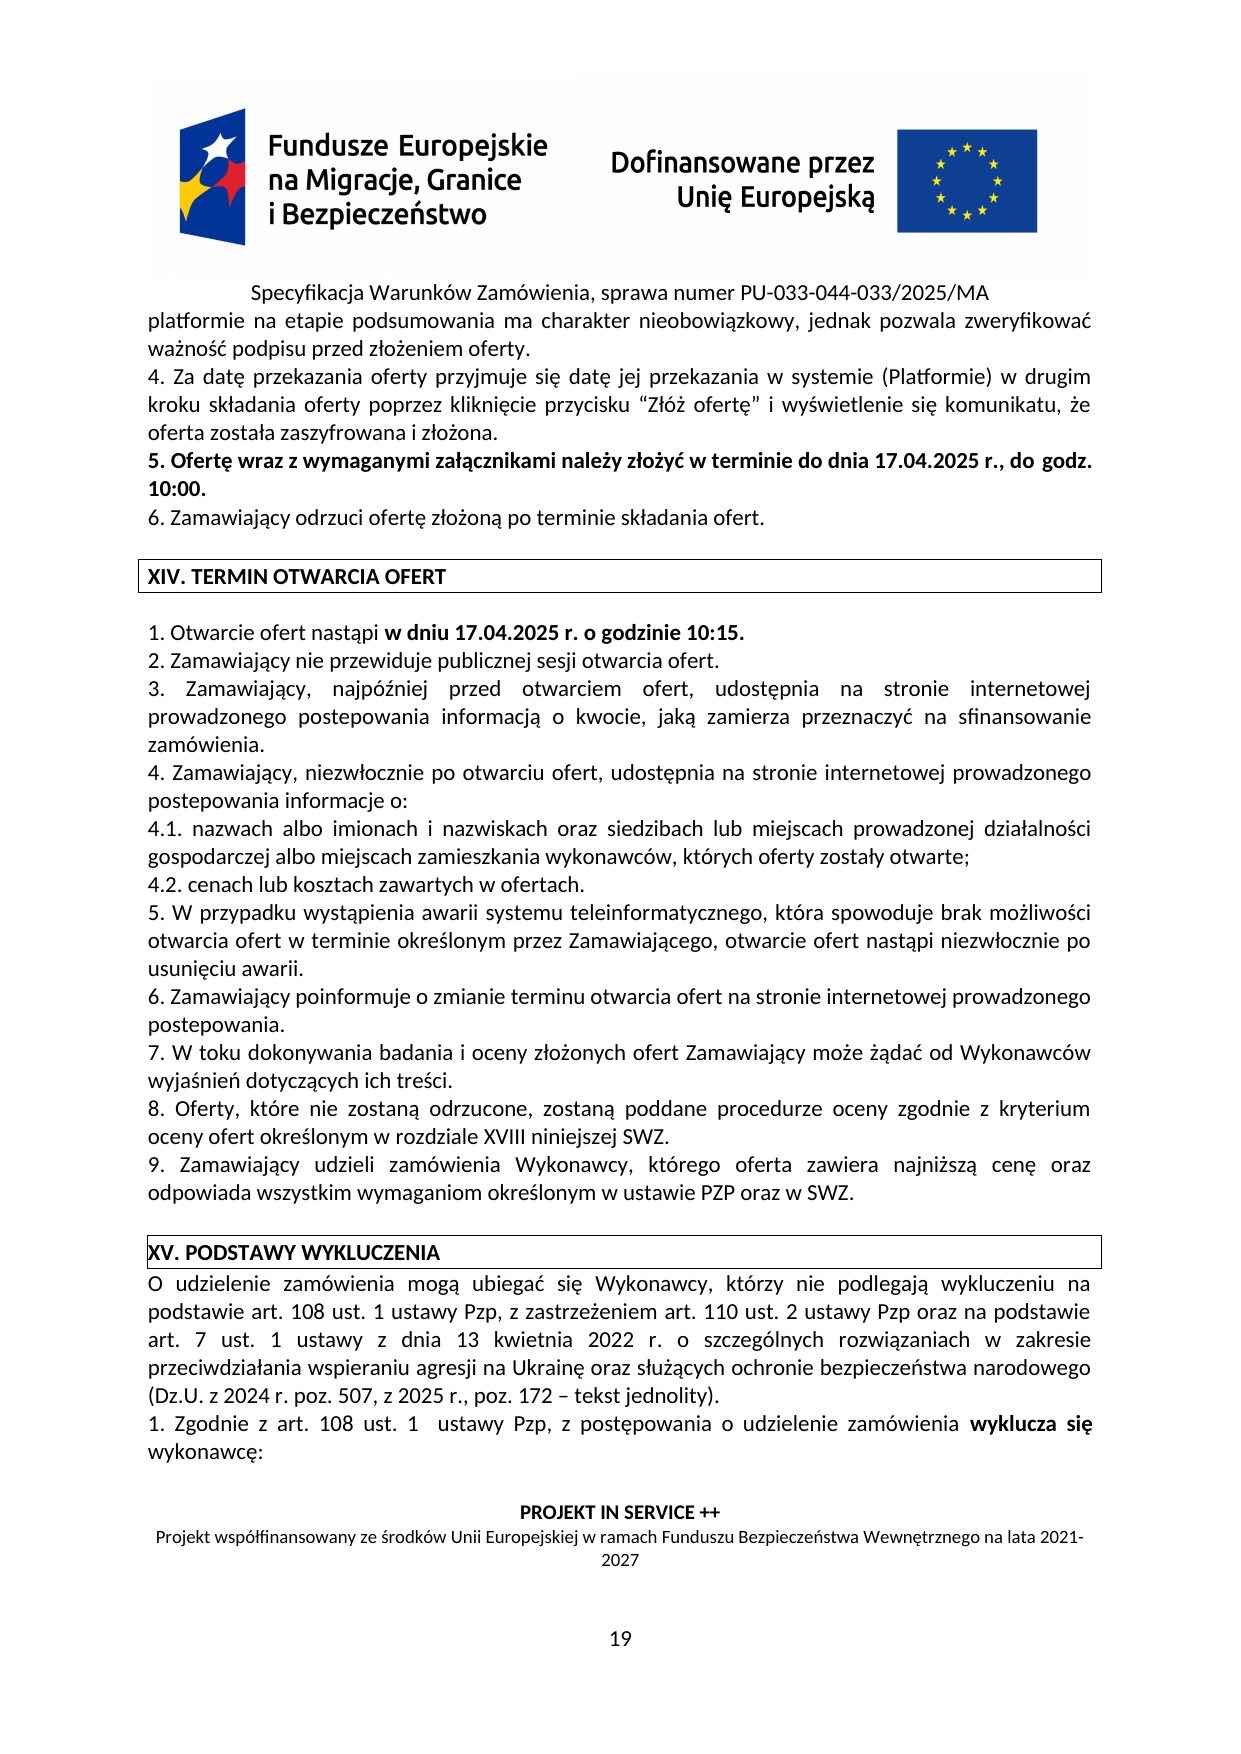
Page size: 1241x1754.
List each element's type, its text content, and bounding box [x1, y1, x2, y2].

text 7. W toku dokonywania badania i oceny złożonych ofert Zamawiający może żądać od Wykonawców wyjaśnień dotyczących ich treści. [148, 1038, 1093, 1094]
text 4. Za datę przekazania oferty przyjmuje się datę jej przekazania w systemie (Platformie) w drugim kroku składania oferty poprzez kliknięcie przycisku “Złóż ofertę” i wyświetlenie się komunikatu, że oferta została zaszyfrowana i złożona. [148, 362, 1093, 447]
text O udzielenie zamówienia mogą ubiegać się Wykonawcy, którzy nie podlegają wykluczeniu na podstawie art. 108 ust. 1 ustawy Pzp, z zastrzeżeniem art. 110 ust. 2 ustawy Pzp oraz na podstawie art. 7 ust. 1 ustawy z dnia 13 kwietnia 2022 r. o szczególnych rozwiązaniach w zakresie przeciwdziałania wspieraniu agresji na Ukrainę oraz służących ochronie bezpieczeństwa narodowego (Dz.U. z 2024 r. poz. 507, z 2025 r., poz. 172 – tekst jednolity). [148, 1269, 1093, 1409]
text 9. Zamawiający udzieli zamówienia Wykonawcy, którego oferta zawiera najniższą cenę oraz odpowiada wszystkim wymaganiom określonym w ustawie PZP oraz w SWZ. [148, 1150, 1093, 1206]
text 1. Otwarcie ofert nastąpi w dniu 17.04.2025 r. o godzinie 10:15. [148, 618, 1093, 646]
text 8. Oferty, które nie zostaną odrzucone, zostaną poddane procedurze oceny zgodnie z kryterium oceny ofert określonym w rozdziale XVIII niniejszej SWZ. [148, 1094, 1093, 1150]
text 2. Zamawiający nie przewiduje publicznej sesji otwarcia ofert. [148, 646, 1093, 674]
list XIV. TERMIN OTWARCIA OFERT [139, 560, 1101, 592]
text 3. Zamawiający, najpóźniej przed otwarciem ofert, udostępnia na stronie internetowej prowadzonego postepowania informacją o kwocie, jaką zamierza przeznaczyć na sfinansowanie zamówienia. [148, 674, 1093, 758]
text 6. Zamawiający poinformuje o zmianie terminu otwarcia ofert na stronie internetowej prowadzonego postepowania. [148, 982, 1093, 1038]
text 1. Zgodnie z art. 108 ust. 1 ustawy Pzp, z postępowania o udzielenie zamówienia wyklucza się wykonawcę: [148, 1409, 1093, 1465]
text 4.2. cenach lub kosztach zawartych w ofertach. [148, 870, 1093, 898]
picture [147, 73, 1093, 279]
text 6. Zamawiający odrzuci ofertę złożoną po terminie składania ofert. [148, 503, 1093, 531]
text XV. PODSTAWY WYKLUCZENIA [148, 1236, 1101, 1268]
text 4. Zamawiający, niezwłocznie po otwarciu ofert, udostępnia na stronie internetowej prowadzonego postepowania informacje o: [148, 758, 1093, 814]
text 5. Ofertę wraz z wymaganymi załącznikami należy złożyć w terminie do dnia 17.04.2025 r., do godz. 10:00. [148, 447, 1093, 503]
text 4.1. nazwach albo imionach i nazwiskach oraz siedzibach lub miejscach prowadzonej działalności gospodarczej albo miejscach zamieszkania wykonawców, których oferty zostały otwarte; [148, 814, 1093, 870]
text 5. W przypadku wystąpienia awarii systemu teleinformatycznego, która spowoduje brak możliwości otwarcia ofert w terminie określonym przez Zamawiającego, otwarcie ofert nastąpi niezwłocznie po usunięciu awarii. [148, 898, 1093, 982]
